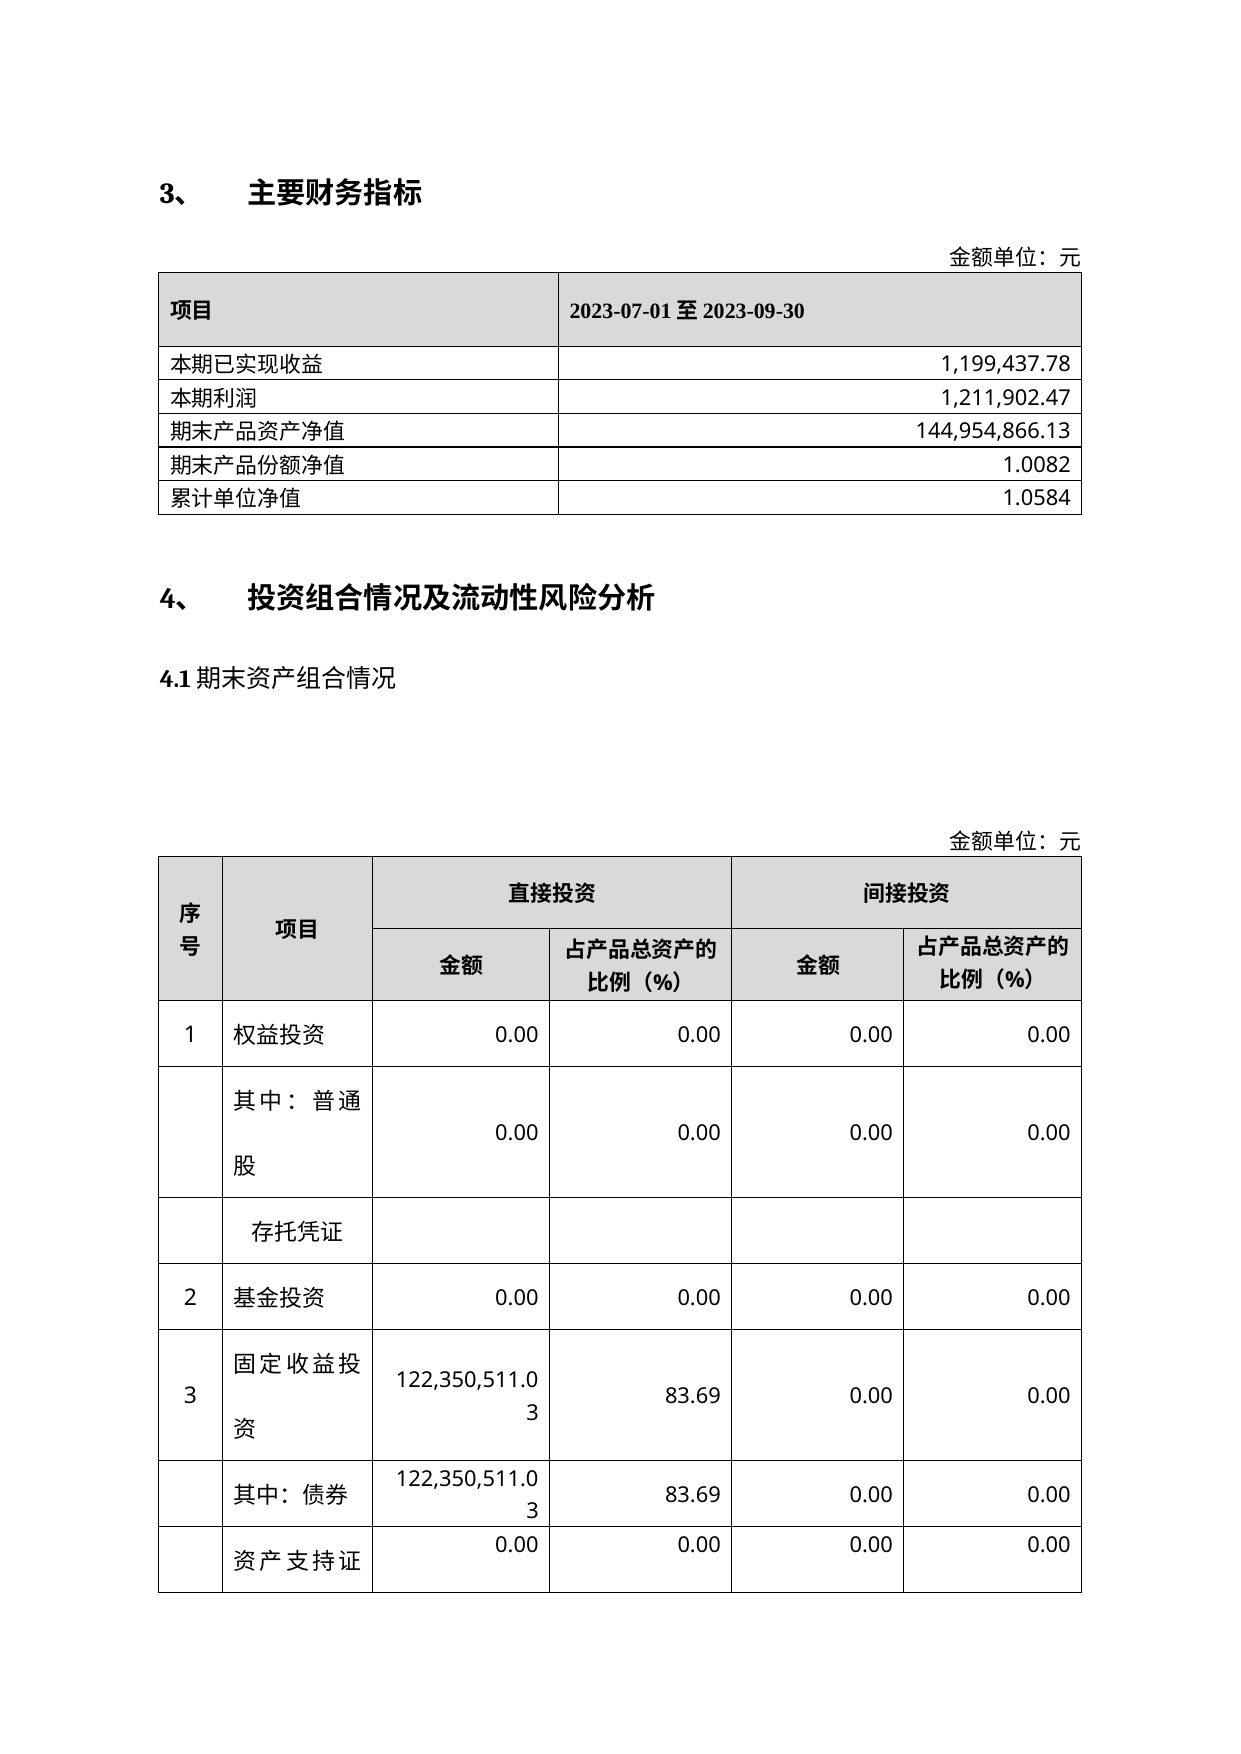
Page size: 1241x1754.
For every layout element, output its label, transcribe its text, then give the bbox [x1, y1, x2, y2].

table_cell 本期已实现收益 [159, 347, 558, 379]
table_cell [373, 1198, 549, 1263]
table_cell 1 [159, 1001, 222, 1066]
table_cell [159, 1067, 222, 1197]
table_cell 金额 [373, 929, 549, 1000]
table_header 项目 [223, 857, 372, 1000]
table_cell 固定收益投资 [223, 1330, 372, 1460]
text 金额单位：元 [159, 823, 1081, 856]
table_cell 144,954,866.13 [559, 414, 1081, 446]
table_cell 0.00 [904, 1001, 1081, 1066]
table_cell [159, 1461, 222, 1526]
table_cell 占产品总资产的比例（%） [550, 929, 731, 1000]
table_cell 0.00 [732, 1330, 903, 1460]
table_cell 累计单位净值 [159, 481, 558, 513]
table_cell 0.00 [732, 1067, 903, 1197]
table_cell 资产支持证券 [223, 1527, 372, 1592]
table_cell 基金投资 [223, 1264, 372, 1329]
table_cell 存托凭证 [223, 1198, 372, 1263]
table_cell 1,211,902.47 [559, 380, 1081, 413]
table_cell 0.00 [904, 1067, 1081, 1197]
table_cell 0.00 [373, 1527, 549, 1592]
text 金额单位：元 [159, 239, 1081, 272]
table_cell 占产品总资产的比例（%） [904, 929, 1081, 1000]
table_cell 其中：债券 [223, 1461, 372, 1526]
table_cell 0.00 [732, 1264, 903, 1329]
table_cell 122,350,511.03 [373, 1330, 549, 1460]
table_cell 0.00 [904, 1461, 1081, 1526]
table_cell 0.00 [904, 1330, 1081, 1460]
table_cell 0.00 [732, 1001, 903, 1066]
table_cell 期末产品份额净值 [159, 448, 558, 480]
table_cell 122,350,511.03 [373, 1461, 549, 1526]
table_cell 0.00 [373, 1264, 549, 1329]
table_cell [159, 1198, 222, 1263]
table_cell 1.0584 [559, 481, 1081, 513]
table_cell [550, 1198, 731, 1263]
table_cell 83.69 [550, 1461, 731, 1526]
table_cell 0.00 [550, 1527, 731, 1592]
table_cell 2 [159, 1264, 222, 1329]
table_cell [732, 1198, 903, 1263]
table_header 序号 [159, 857, 222, 1000]
table_cell 0.00 [550, 1067, 731, 1197]
title 投资组合情况及流动性风险分析 [159, 563, 1081, 628]
table_header 项目 [159, 273, 558, 346]
table_cell [159, 1527, 222, 1592]
table_cell 0.00 [373, 1067, 549, 1197]
table_cell 权益投资 [223, 1001, 372, 1066]
table_cell 0.00 [732, 1527, 903, 1592]
table_cell 期末产品资产净值 [159, 414, 558, 446]
table_header 直接投资 [373, 857, 731, 928]
table_cell [904, 1198, 1081, 1263]
table_cell 1.0082 [559, 448, 1081, 480]
title 主要财务指标 [159, 158, 1081, 223]
table_header 2023-07-01至 2023-09-30 [559, 273, 1081, 346]
table_cell 0.00 [904, 1527, 1081, 1592]
table_cell 0.00 [904, 1264, 1081, 1329]
title 期末资产组合情况 [159, 644, 1081, 709]
table_cell 0.00 [373, 1001, 549, 1066]
table_cell 0.00 [550, 1264, 731, 1329]
table_cell 金额 [732, 929, 903, 1000]
table_cell 0.00 [732, 1461, 903, 1526]
table_cell 83.69 [550, 1330, 731, 1460]
table_header 间接投资 [732, 857, 1081, 928]
table_cell 本期利润 [159, 380, 558, 413]
table_cell 0.00 [550, 1001, 731, 1066]
table_cell 1,199,437.78 [559, 347, 1081, 379]
table_cell 3 [159, 1330, 222, 1460]
table_cell 其中：普通股 [223, 1067, 372, 1197]
